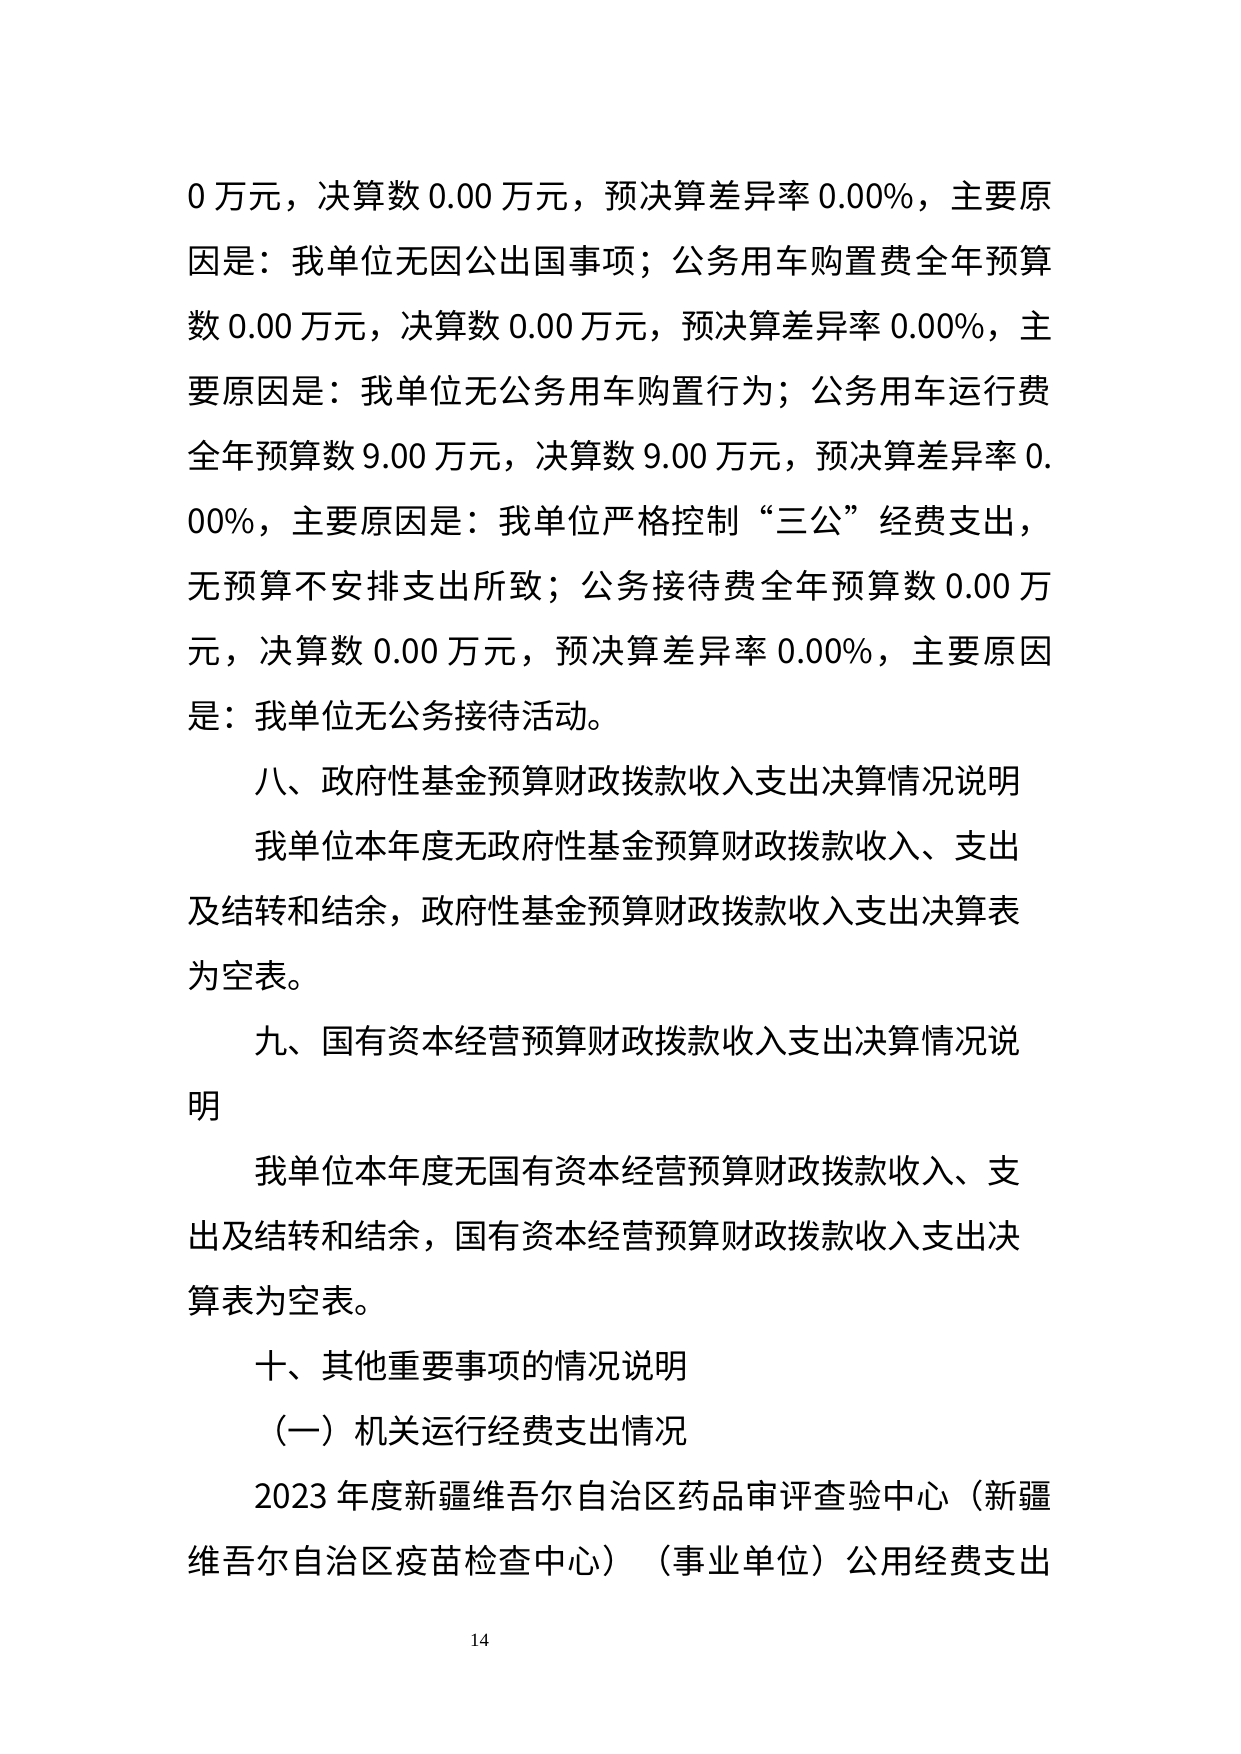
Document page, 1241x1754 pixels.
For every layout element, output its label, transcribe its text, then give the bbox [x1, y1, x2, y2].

list 我单位本年度无政府性基金预算财政拨款收入、支出及结转和结余，政府性基金预算财政拨款收入支出决算表为空表。 [187, 812, 1053, 1007]
list 我单位本年度无国有资本经营预算财政拨款收入、支出及结转和结余，国有资本经营预算财政拨款收入支出决算表为空表。 [187, 1137, 1053, 1332]
text （一）机关运行经费支出情况 [187, 1397, 1053, 1462]
text 九、国有资本经营预算财政拨款收入支出决算情况说明 [187, 1007, 1053, 1137]
text 八、政府性基金预算财政拨款收入支出决算情况说明 [187, 747, 1053, 812]
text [187, 1462, 1053, 1592]
text 十、其他重要事项的情况说明 [187, 1332, 1053, 1397]
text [187, 162, 1053, 747]
